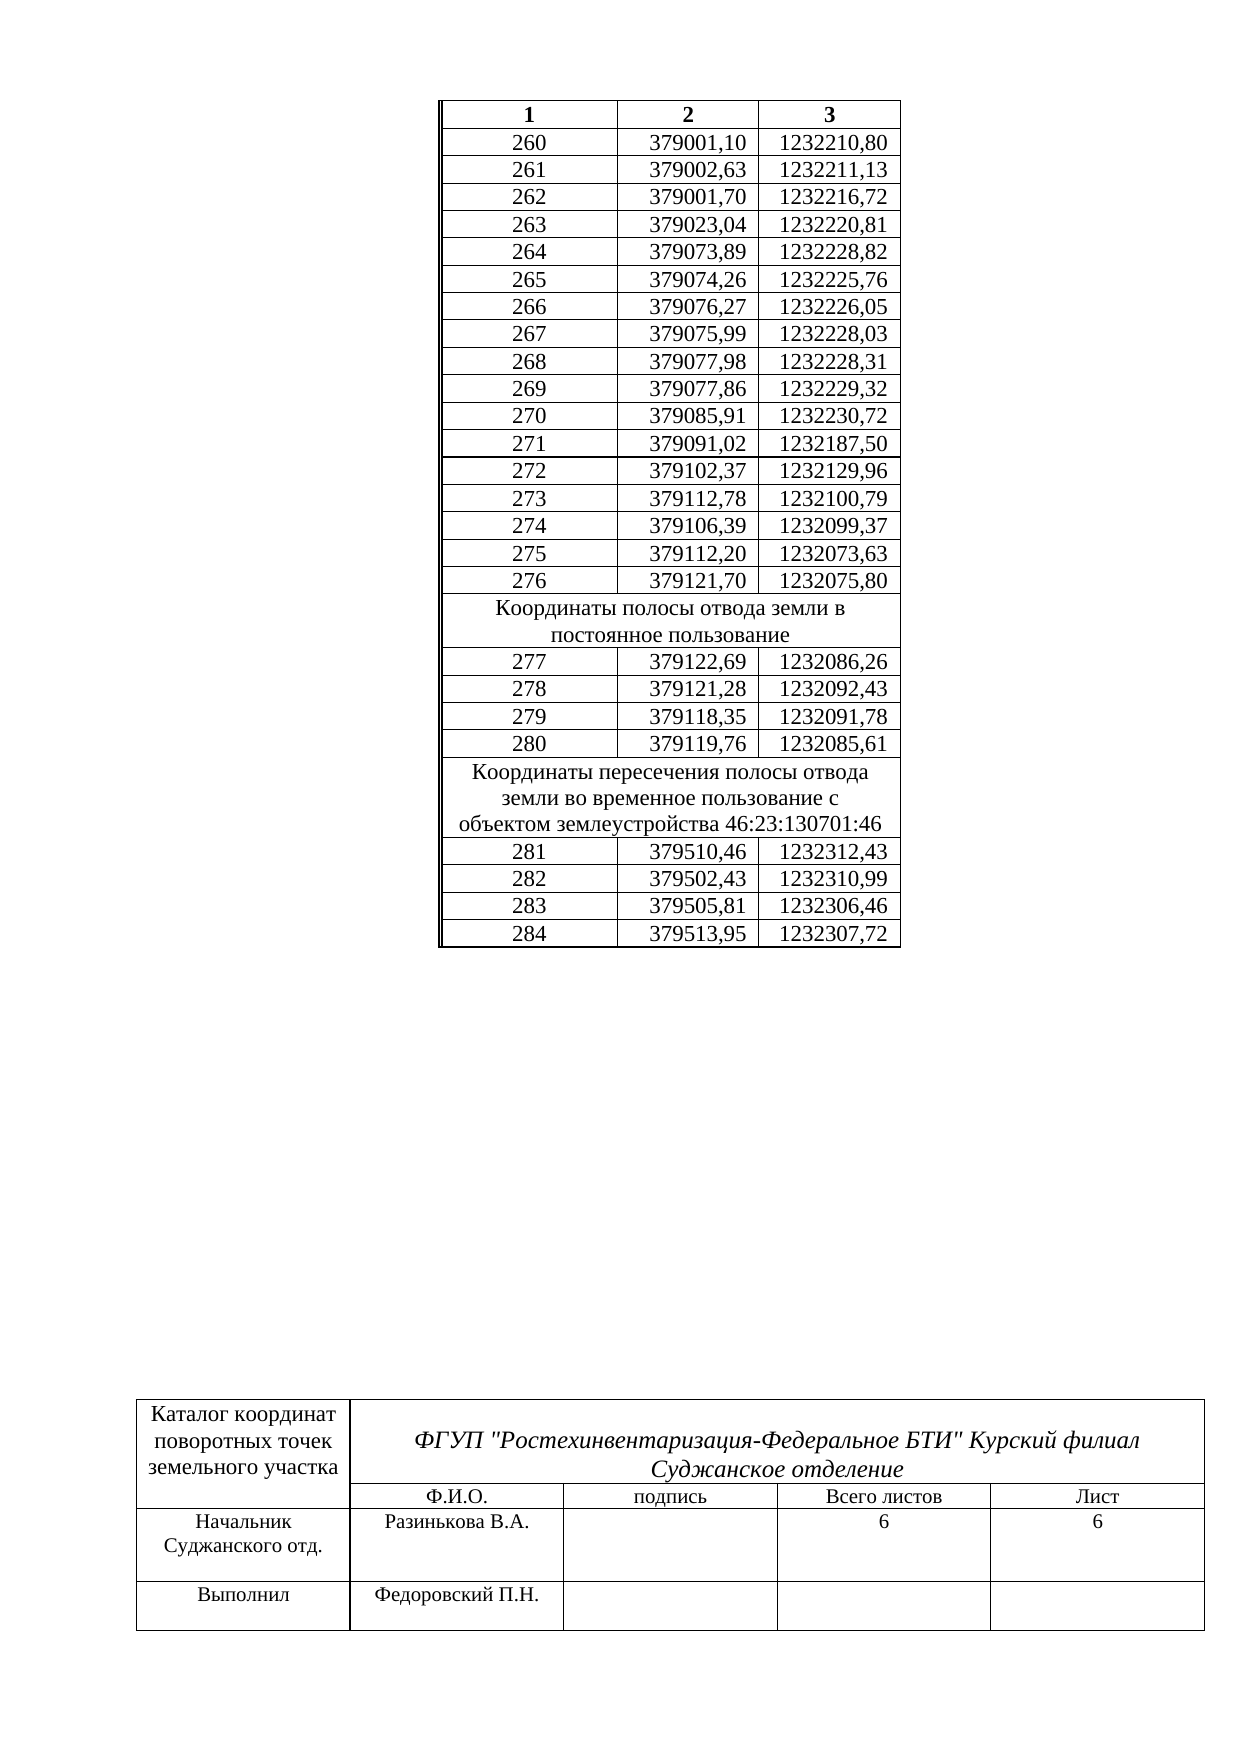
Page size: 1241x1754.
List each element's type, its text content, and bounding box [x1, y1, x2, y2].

table_cell 379076,27 [618, 293, 758, 319]
table_cell 279 [443, 703, 617, 729]
table_cell 274 [443, 512, 617, 538]
table_cell подпись [564, 1484, 777, 1508]
table_cell 379118,35 [618, 703, 758, 729]
table_cell 283 [443, 893, 617, 919]
table_cell 1232307,72 [759, 920, 900, 946]
table_cell Координаты полосы отвода земли в постоянное пользование [443, 594, 900, 647]
table_cell [991, 1582, 1204, 1630]
table_cell 1232228,82 [759, 238, 900, 264]
table_cell 1232100,79 [759, 485, 900, 511]
table_cell 379077,98 [618, 348, 758, 374]
table_cell 379085,91 [618, 403, 758, 429]
table_cell Всего листов [778, 1484, 990, 1508]
table_cell 1232220,81 [759, 211, 900, 237]
table_cell 379002,63 [618, 156, 758, 182]
table_cell 1232216,72 [759, 184, 900, 210]
table_header 3 [759, 101, 900, 128]
table_cell 379075,99 [618, 320, 758, 347]
table_cell 379121,70 [618, 567, 758, 593]
table_cell 1232306,46 [759, 893, 900, 919]
table_cell 278 [443, 676, 617, 702]
table_cell 379121,28 [618, 676, 758, 702]
table_cell 1232129,96 [759, 458, 900, 484]
table_cell 275 [443, 540, 617, 566]
table_cell 1232312,43 [759, 838, 900, 864]
table_cell [778, 1582, 990, 1630]
table_cell Федоровский П.Н. [351, 1582, 563, 1630]
table_header 1 [443, 101, 617, 128]
table_cell 379513,95 [618, 920, 758, 946]
table_header 2 [618, 101, 758, 128]
table_cell 1232073,63 [759, 540, 900, 566]
table_cell 284 [443, 920, 617, 946]
table_cell 1232228,03 [759, 320, 900, 347]
table_cell 260 [443, 129, 617, 155]
table_cell 282 [443, 865, 617, 892]
table_cell 266 [443, 293, 617, 319]
table_cell 1232229,32 [759, 375, 900, 402]
table_cell 262 [443, 184, 617, 210]
table_cell 276 [443, 567, 617, 593]
table_cell Ф.И.О. [351, 1484, 563, 1508]
table_cell 270 [443, 403, 617, 429]
table_cell 379073,89 [618, 238, 758, 264]
table_cell 1232092,43 [759, 676, 900, 702]
table_cell 379001,10 [618, 129, 758, 155]
table_cell 1232211,13 [759, 156, 900, 182]
table_cell Лист [991, 1484, 1204, 1508]
table_cell Координаты пересечения полосы отвода земли во временное пользование с объектом землеустройства 46:23:130701:46 [443, 758, 900, 837]
table_cell 6 [991, 1509, 1204, 1581]
table_cell 273 [443, 485, 617, 511]
table_header Каталог координат поворотных точек земельного участка [137, 1400, 349, 1508]
table_cell 280 [443, 730, 617, 757]
table_cell 379074,26 [618, 266, 758, 292]
table_cell Начальник Суджанского отд. [137, 1509, 349, 1581]
table_cell 379122,69 [618, 648, 758, 674]
table_cell 263 [443, 211, 617, 237]
table_cell 264 [443, 238, 617, 264]
table_cell [564, 1509, 777, 1581]
table_cell 379505,81 [618, 893, 758, 919]
table_cell 379119,76 [618, 730, 758, 757]
table_cell 267 [443, 320, 617, 347]
table_cell 379502,43 [618, 865, 758, 892]
table_cell 379091,02 [618, 430, 758, 456]
table_cell 1232310,99 [759, 865, 900, 892]
table_cell Разинькова В.А. [351, 1509, 563, 1581]
table_cell 1232187,50 [759, 430, 900, 456]
table_cell 379001,70 [618, 184, 758, 210]
table_cell 1232228,31 [759, 348, 900, 374]
table_cell 6 [778, 1509, 990, 1581]
table_cell 1232085,61 [759, 730, 900, 757]
table_cell 1232225,76 [759, 266, 900, 292]
table_cell 379102,37 [618, 458, 758, 484]
table_cell 269 [443, 375, 617, 402]
table_cell 1232086,26 [759, 648, 900, 674]
table_cell 271 [443, 430, 617, 456]
table_cell 1232075,80 [759, 567, 900, 593]
table_cell 277 [443, 648, 617, 674]
table_cell 379510,46 [618, 838, 758, 864]
table_cell Выполнил [137, 1582, 349, 1630]
table_cell 268 [443, 348, 617, 374]
table_cell 379023,04 [618, 211, 758, 237]
table_cell [564, 1582, 777, 1630]
table_cell 261 [443, 156, 617, 182]
table_cell 281 [443, 838, 617, 864]
table_cell 1232091,78 [759, 703, 900, 729]
table_cell 272 [443, 458, 617, 484]
table_cell 379112,20 [618, 540, 758, 566]
table_cell 379106,39 [618, 512, 758, 538]
table_header ФГУП "Ростехинвентаризация-Федеральное БТИ" Курский филиал Суджанское отделение [351, 1400, 1204, 1483]
table_cell 1232210,80 [759, 129, 900, 155]
table_cell 379112,78 [618, 485, 758, 511]
table_cell 1232099,37 [759, 512, 900, 538]
table_cell 265 [443, 266, 617, 292]
table_cell 379077,86 [618, 375, 758, 402]
table_cell 1232226,05 [759, 293, 900, 319]
table_cell 1232230,72 [759, 403, 900, 429]
